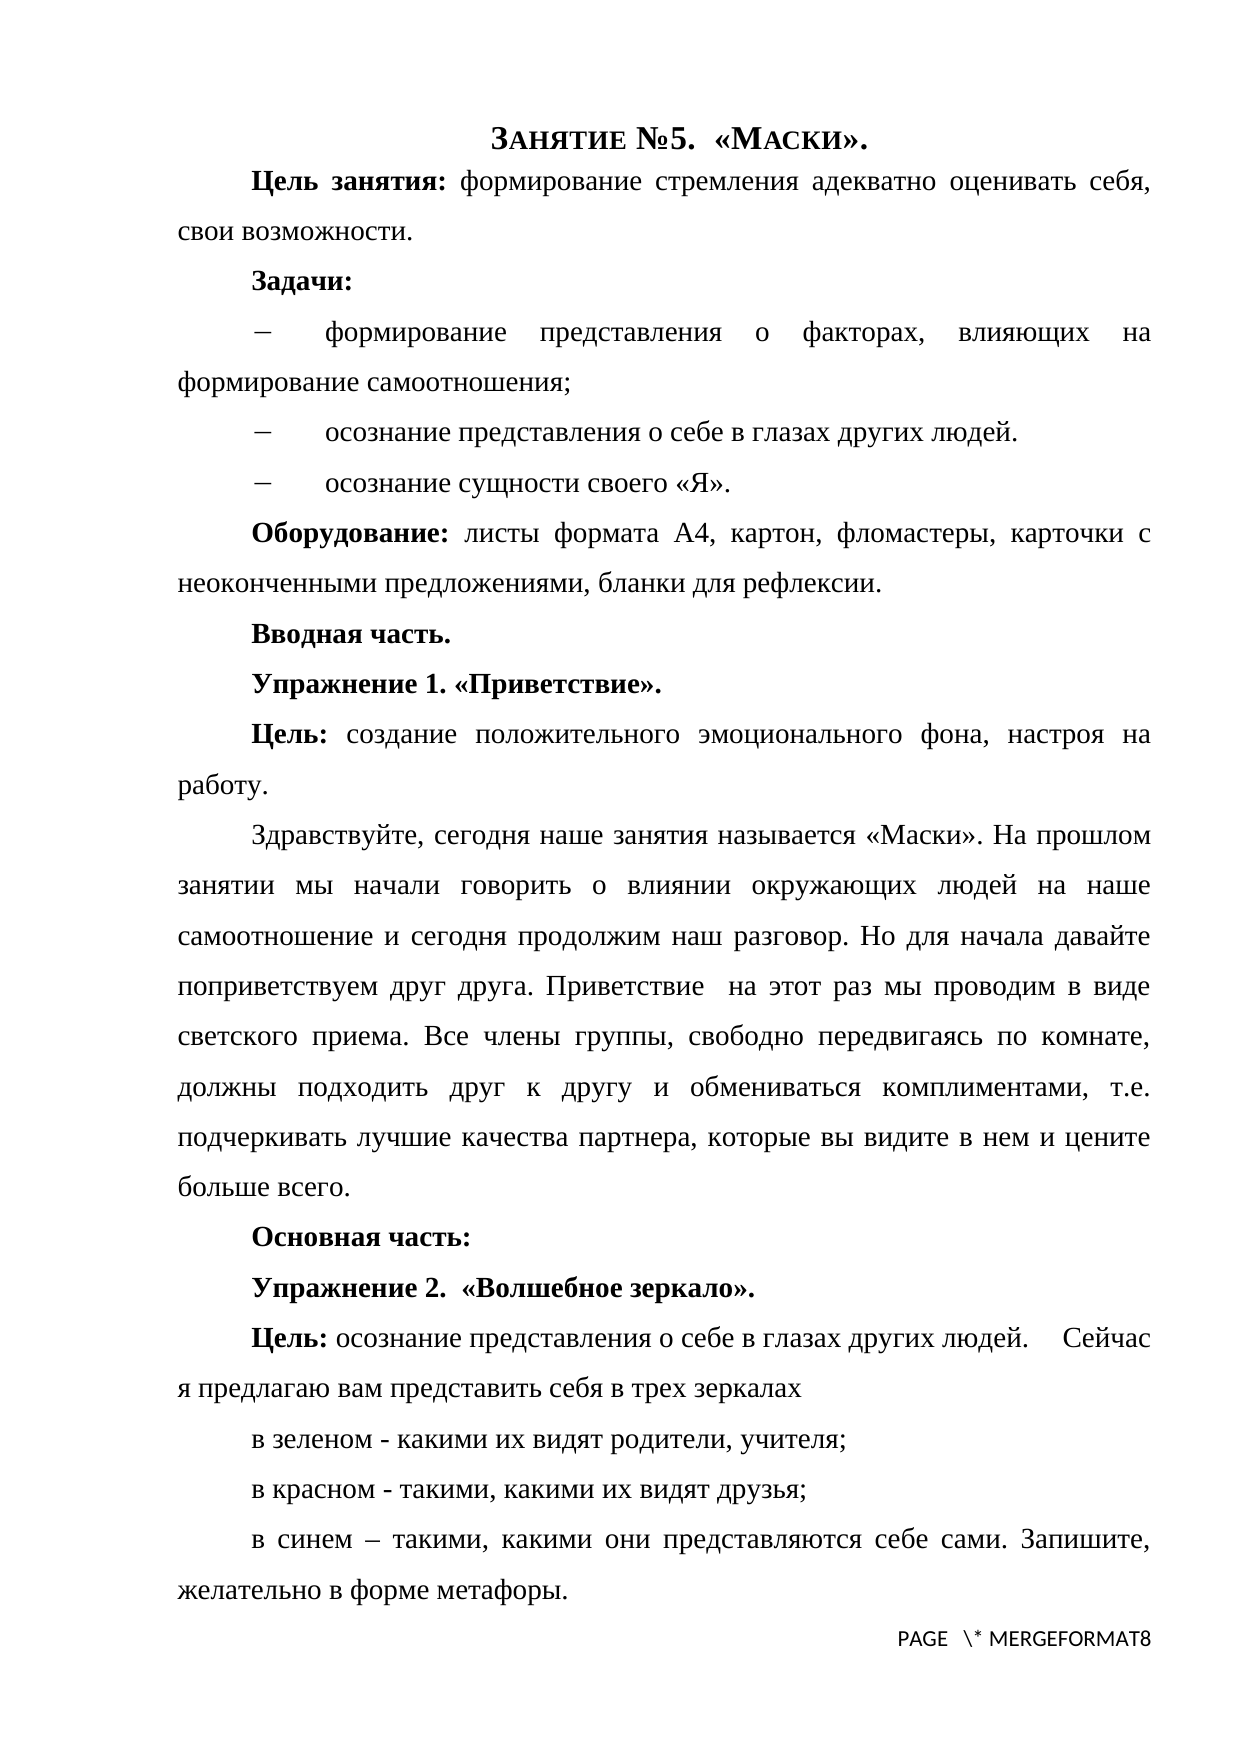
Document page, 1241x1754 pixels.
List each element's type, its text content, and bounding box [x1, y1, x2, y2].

text Основная часть: [177, 1219, 1152, 1253]
text Цель: создание положительного эмоционального фона, настроя на работу. [177, 716, 1152, 800]
text Цель: осознание представления о себе в глазах других людей. Сейчас я предлагаю вам представить себя в трех зеркалах [177, 1320, 1152, 1404]
list осознание сущности своего «Я». [177, 465, 1152, 498]
text Здравствуйте, сегодня наше занятия называется «Маски». На прошлом занятии мы начали говорить о влиянии окружающих людей на наше самоотношение и сегодня продолжим наш разговор. Но для начала давайте поприветствуем друг друга. Приветствие на этот раз мы проводим в виде светского приема. Все члены группы, свободно передвигаясь по комнате, должны подходить друг к другу и обмениваться комплиментами, т.е. подчеркивать лучшие качества партнера, которые вы видите в нем и цените больше всего. [177, 817, 1152, 1203]
text Цель занятия: формирование стремления адекватно оценивать себя, свои возможности. [177, 163, 1152, 247]
text Вводная часть. [177, 616, 1152, 649]
text в зеленом - какими их видят родители, учителя; [177, 1421, 1152, 1454]
text в синем – такими, какими они представляются себе сами. Запишите, желательно в форме метафоры. [177, 1521, 1152, 1605]
subtitle Занятие №5. «Маски». [177, 118, 1152, 156]
text Упражнение 1. «Приветствие». [177, 666, 1152, 700]
text Оборудование: листы формата А4, картон, фломастеры, карточки с неоконченными предложениями, бланки для рефлексии. [177, 515, 1152, 599]
list формирование представления о факторах, влияющих на формирование самоотношения; [177, 314, 1152, 398]
text Задачи: [177, 263, 1152, 297]
text Упражнение 2. «Волшебное зеркало». [177, 1270, 1152, 1303]
text в красном - такими, какими их видят друзья; [177, 1471, 1152, 1505]
list осознание представления о себе в глазах других людей. [177, 414, 1152, 448]
